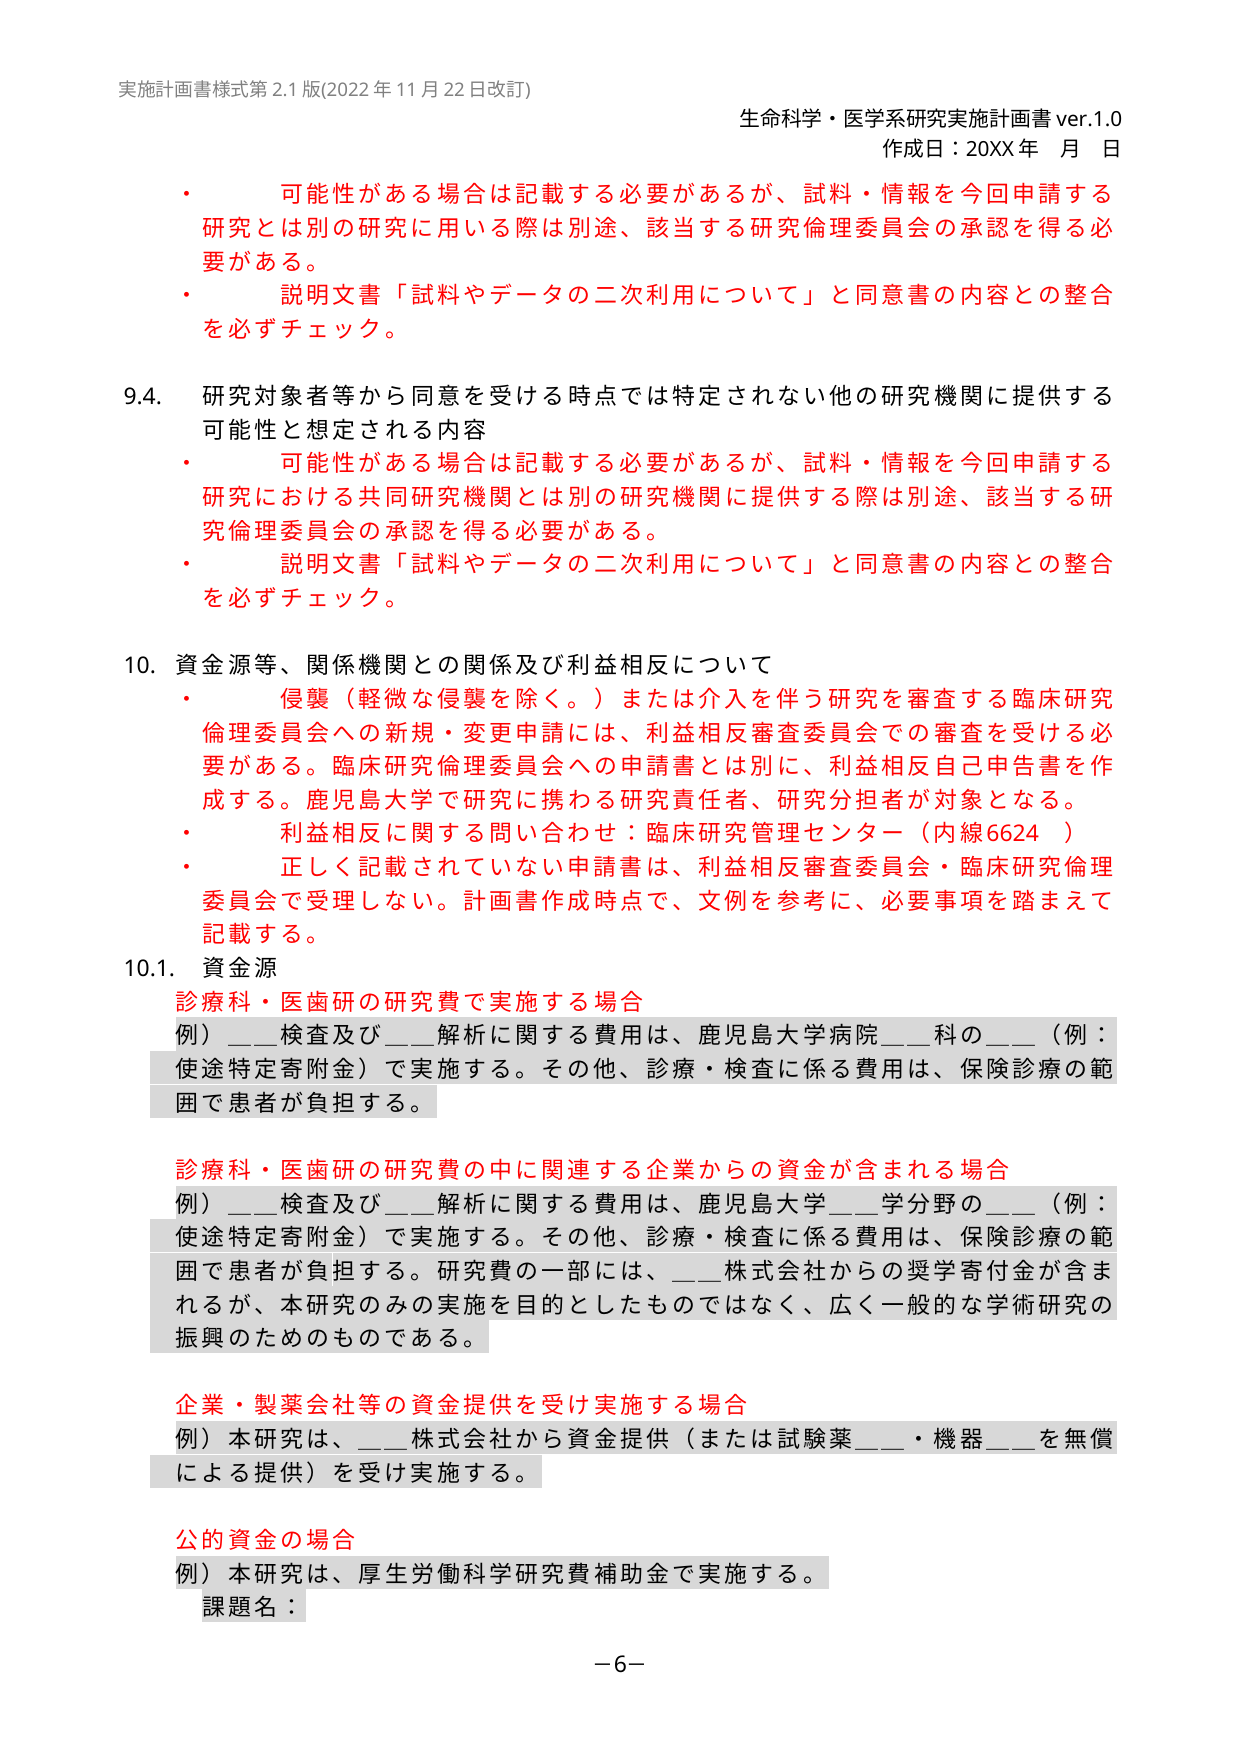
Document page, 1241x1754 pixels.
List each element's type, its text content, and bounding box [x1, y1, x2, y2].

list 利益相反に関する問い合わせ：臨床研究管理センター（内線6624） [150, 815, 1117, 849]
list 侵襲（軽微な侵襲を除く。）または介入を伴う研究を審査する臨床研究倫理委員会への新規・変更申請には、利益相反審査委員会での審査を受ける必要がある。臨床研究倫理委員会への申請書とは別に、利益相反自己申告書を作成する。鹿児島大学で研究に携わる研究責任者、研究分担者が対象となる。 [150, 681, 1117, 815]
list 資金源 [123, 950, 1117, 983]
list 可能性がある場合は記載する必要があるが、試料・情報を今回申請する研究とは別の研究に用いる際は別途、該当する研究倫理委員会の承認を得る必要がある。 [149, 176, 1117, 277]
text 課題名： [123, 1589, 1117, 1623]
list 説明文書「試料やデータの二次利用について」と同意書の内容との整合を必ずチェック。 [149, 277, 1117, 344]
text 企業・製薬会社等の資金提供を受け実施する場合 [123, 1387, 1117, 1421]
text 例）＿＿検査及び＿＿解析に関する費用は、鹿児島大学＿＿学分野の＿＿（例：使途特定寄附金）で実施する。その他、診療・検査に係る費用は、保険診療の範囲で患者が負担する。研究費の一部には、＿＿株式会社からの奨学寄付金が含まれるが、本研究のみの実施を目的としたものではなく、広く一般的な学術研究の振興のためのものである。 [149, 1185, 1117, 1353]
text 公的資金の場合 [123, 1522, 1117, 1555]
text 診療科・医歯研の研究費で実施する場合 [123, 983, 1117, 1017]
list 研究対象者等から同意を受ける時点では特定されない他の研究機関に提供する可能性と想定される内容 [123, 378, 1117, 445]
text 例）本研究は、厚生労働科学研究費補助金で実施する。 [123, 1555, 1117, 1589]
list 資金源等、関係機関との関係及び利益相反について [123, 647, 1117, 681]
list 説明文書「試料やデータの二次利用について」と同意書の内容との整合を必ずチェック。 [149, 546, 1117, 613]
list 可能性がある場合は記載する必要があるが、試料・情報を今回申請する研究における共同研究機関とは別の研究機関に提供する際は別途、該当する研究倫理委員会の承認を得る必要がある。 [149, 445, 1117, 546]
text 例）＿＿検査及び＿＿解析に関する費用は、鹿児島大学病院＿＿科の＿＿（例：使途特定寄附金）で実施する。その他、診療・検査に係る費用は、保険診療の範囲で患者が負担する。 [149, 1017, 1117, 1118]
text 例）本研究は、＿＿株式会社から資金提供（または試験薬＿＿・機器＿＿を無償による提供）を受け実施する。 [149, 1421, 1117, 1488]
list 正しく記載されていない申請書は、利益相反審査委員会・臨床研究倫理委員会で受理しない。計画書作成時点で、文例を参考に、必要事項を踏まえて記載する。 [150, 849, 1117, 950]
text 診療科・医歯研の研究費の中に関連する企業からの資金が含まれる場合 [123, 1152, 1117, 1185]
